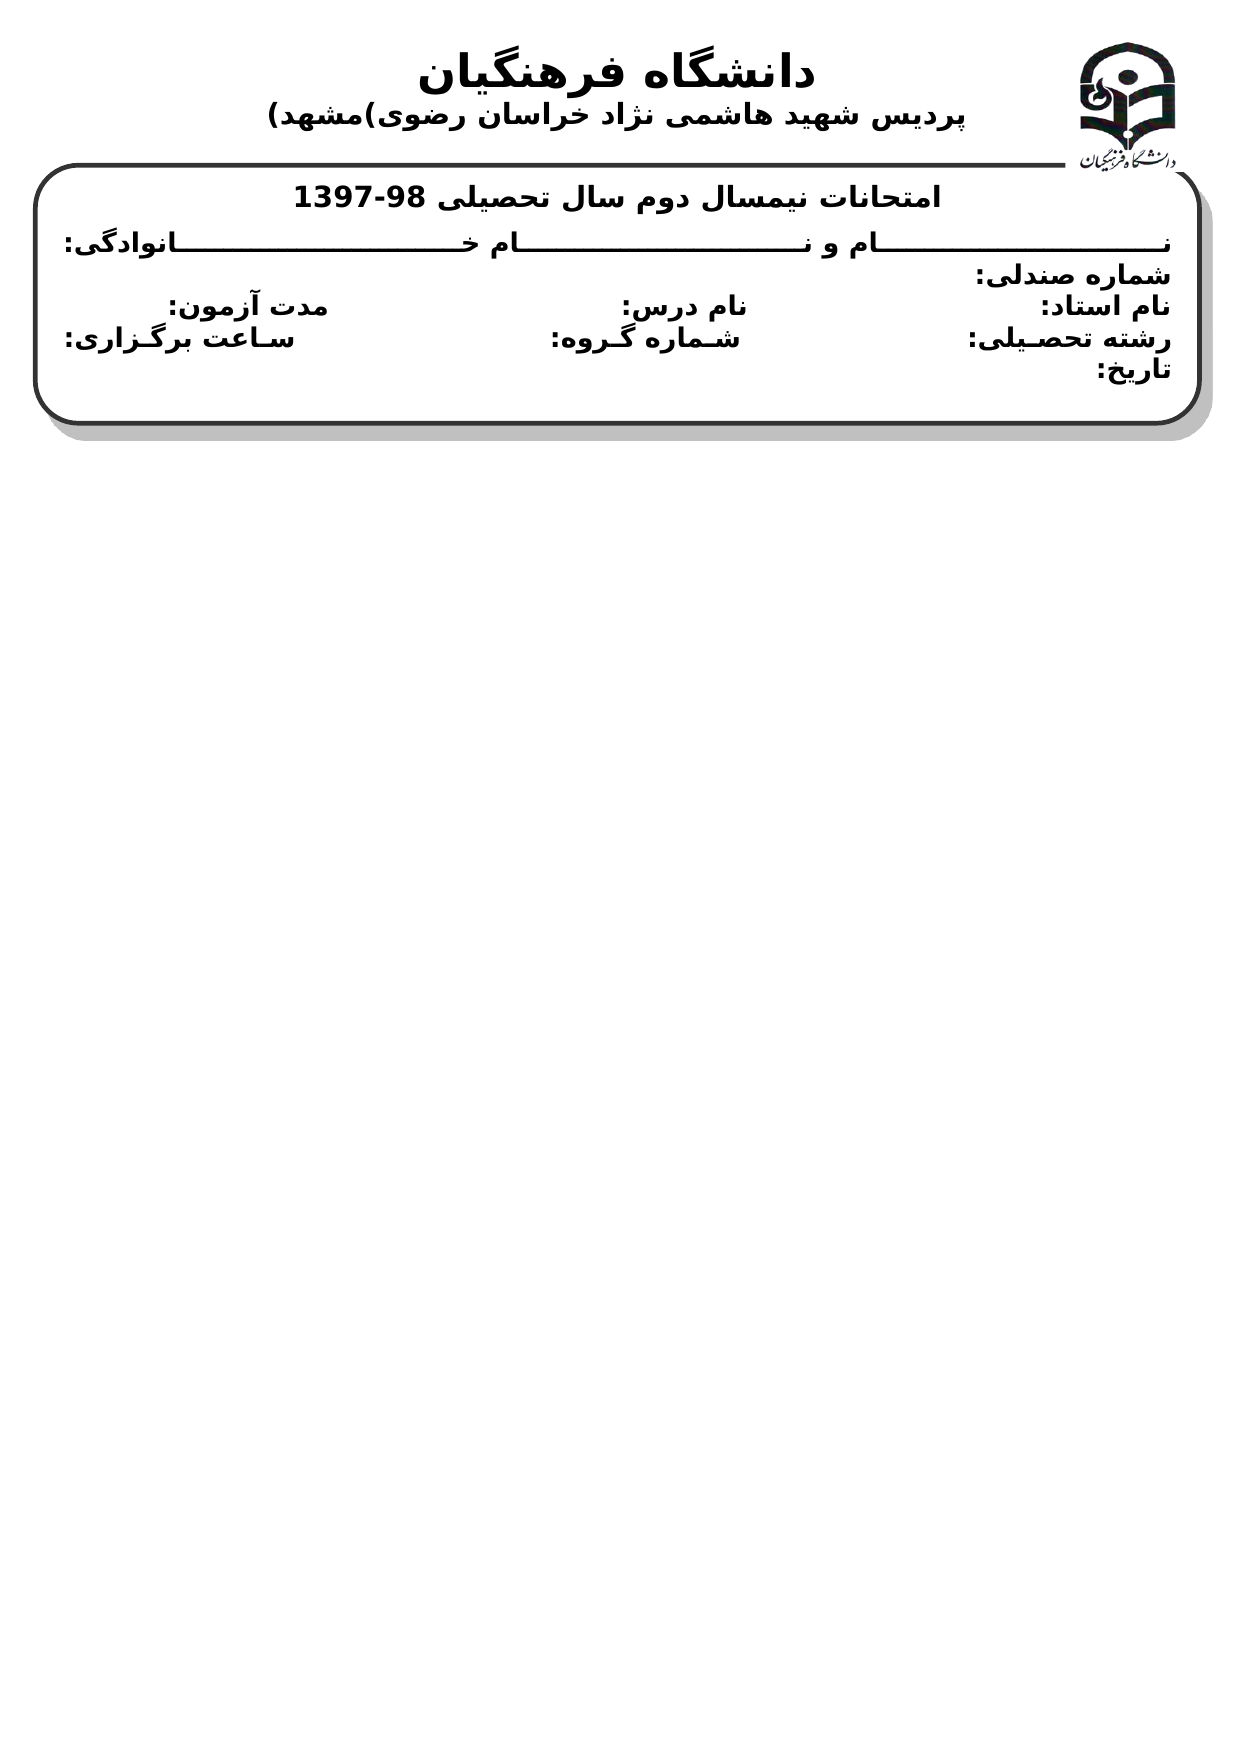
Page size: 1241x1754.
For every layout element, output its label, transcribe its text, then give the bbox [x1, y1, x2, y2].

text دانشگاه فرهنگیان [187, 44, 1053, 98]
picture [1064, 39, 1187, 171]
text پردیس شهید هاشمی نژاد خراسان رضوی)مشهد) [187, 98, 1053, 132]
